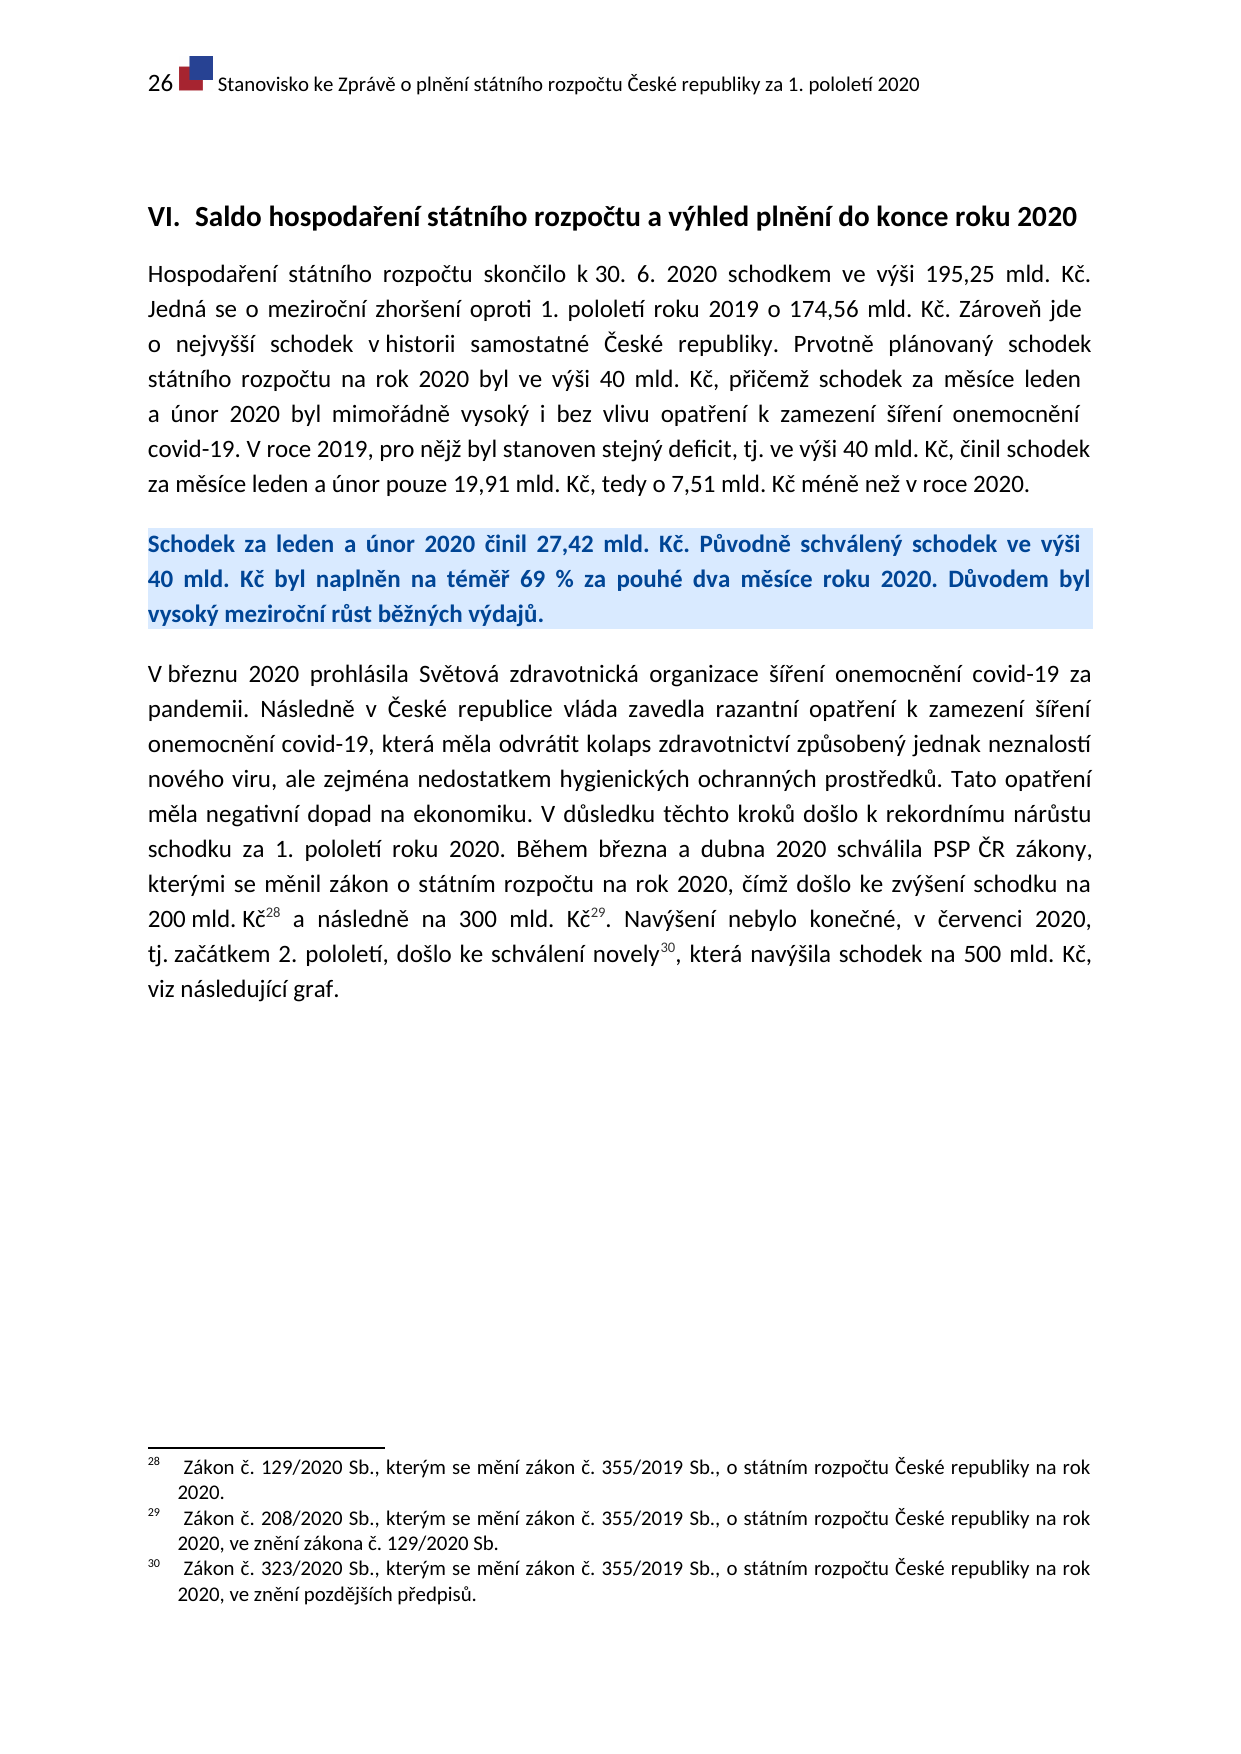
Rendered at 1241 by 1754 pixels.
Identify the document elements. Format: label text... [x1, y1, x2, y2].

text Schodek za leden a únor 2020 činil 27,42 mld. Kč. Původně schválený schodek ve výši 40 mld. Kč byl naplněn na téměř 69 % za pouhé dva měsíce roku 2020. Důvodem byl vysoký meziroční růst běžných výdajů. [148, 528, 1093, 629]
text V březnu 2020 prohlásila Světová zdravotnická organizace šíření onemocnění covid-19 za pandemii. Následně v České republice vláda zavedla razantní opatření k zamezení šíření onemocnění covid-19, která měla odvrátit kolaps zdravotnictví způsobený jednak neznalostí nového viru, ale zejména nedostatkem hygienických ochranných prostředků. Tato opatření měla negativní dopad na ekonomiku. V důsledku těchto kroků došlo k rekordnímu nárůstu schodku za 1. pololetí roku 2020. Během března a dubna 2020 schválila PSP ČR zákony, kterými se měnil zákon o státním rozpočtu na rok 2020, čímž došlo ke zvýšení schodku na 200 mld. Kč a následně na 300 mld. Kč. Navýšení nebylo konečné, v červenci 2020, tj. začátkem 2. pololetí, došlo ke schválení novely, která navýšila schodek na 500 mld. Kč, viz následující graf. [148, 658, 1093, 1004]
text Hospodaření státního rozpočtu skončilo k 30. 6. 2020 schodkem ve výši 195,25 mld. Kč. Jedná se o meziroční zhoršení oproti 1. pololetí roku 2019 o 174,56 mld. Kč. Zároveň jde o nejvyšší schodek v historii samostatné České republiky. Prvotně plánovaný schodek státního rozpočtu na rok 2020 byl ve výši 40 mld. Kč, přičemž schodek za měsíce leden a únor 2020 byl mimořádně vysoký i bez vlivu opatření k zamezení šíření onemocnění covid-19. V roce 2019, pro nějž byl stanoven stejný deficit, tj. ve výši 40 mld. Kč, činil schodek za měsíce leden a únor pouze 19,91 mld. Kč, tedy o 7,51 mld. Kč méně než v roce 2020. [148, 258, 1093, 499]
subtitle Saldo hospodaření státního rozpočtu a výhled plnění do konce roku 2020 [148, 198, 1093, 233]
picture [178, 56, 213, 92]
